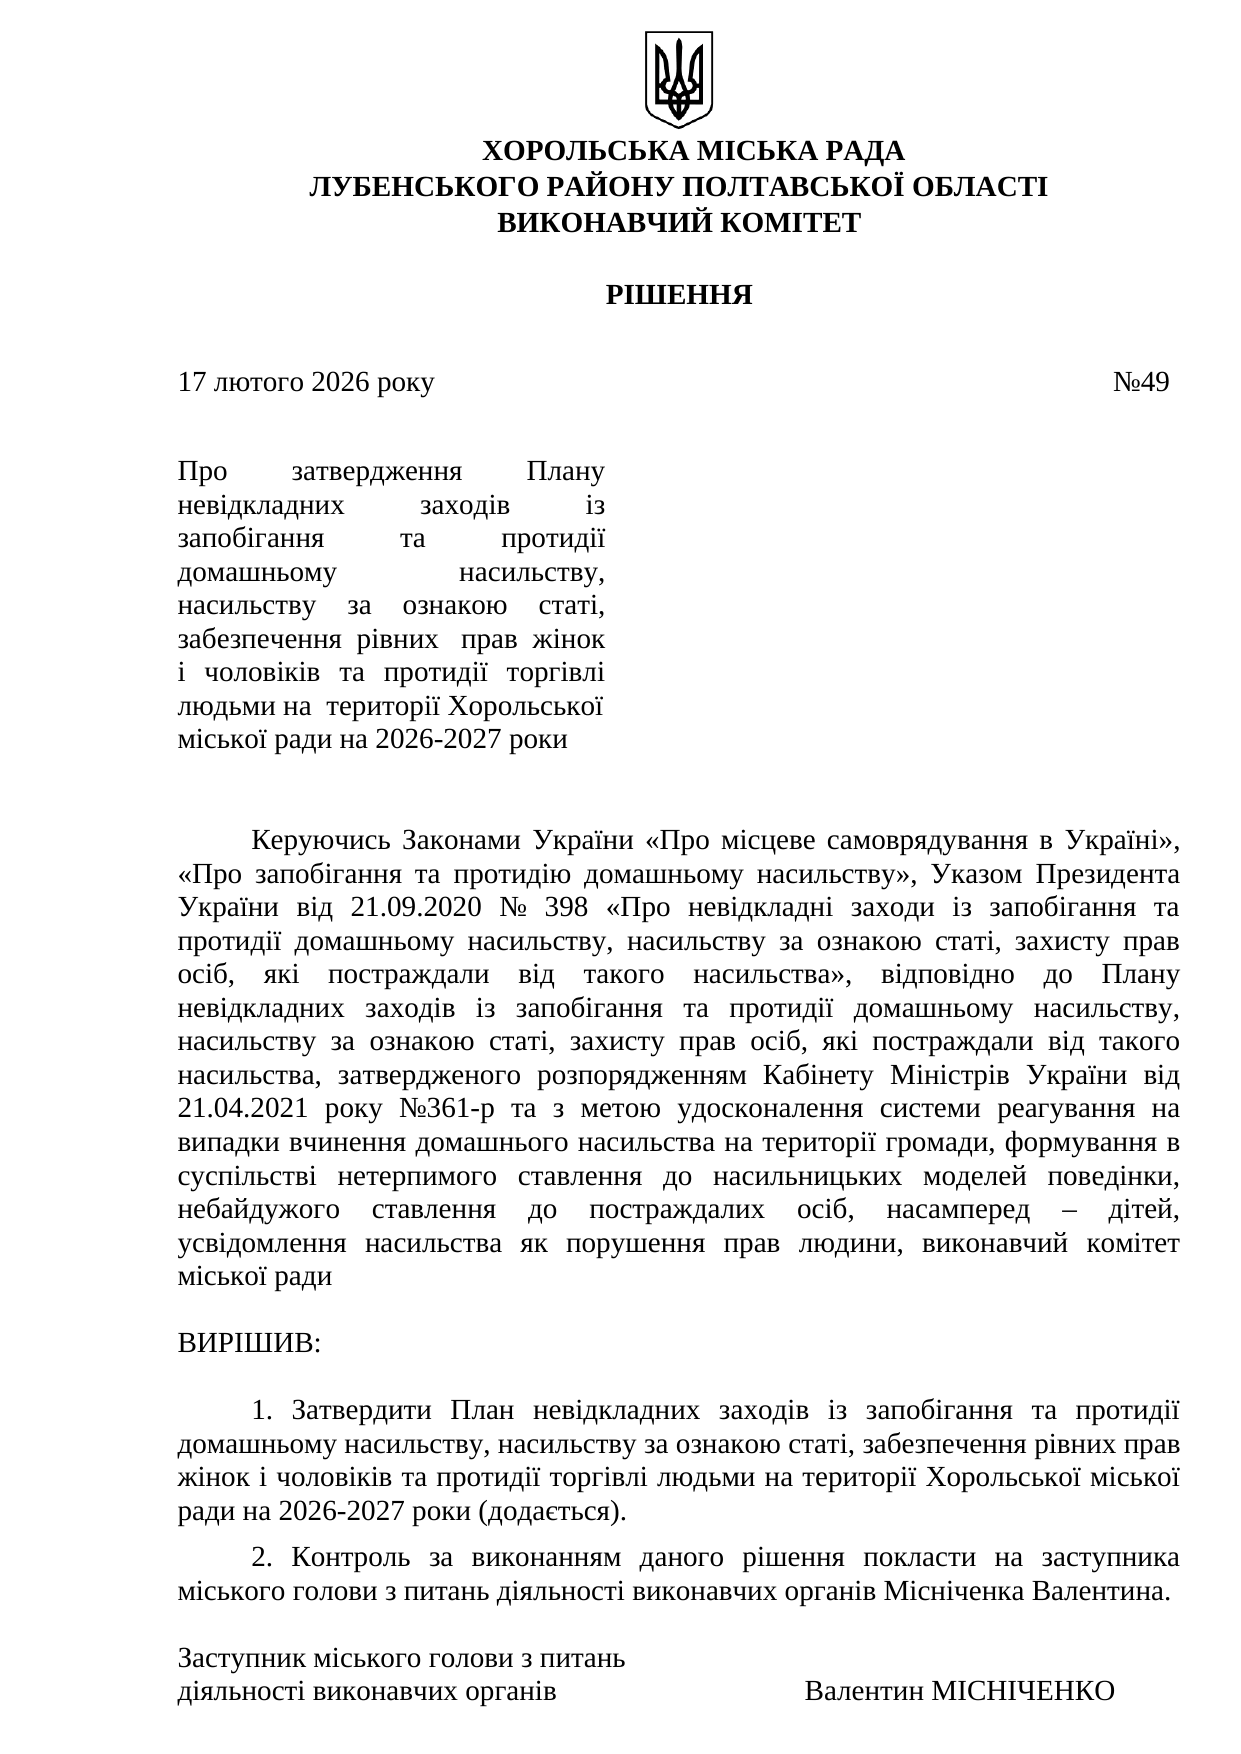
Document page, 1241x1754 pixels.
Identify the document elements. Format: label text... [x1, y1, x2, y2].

text ЛУБЕНСЬКОГО РАЙОНУ ПОЛТАВСЬКОЇ ОБЛАСТІ [177, 169, 1181, 202]
text Заступник міського голови з питань [177, 1640, 1181, 1673]
text 2. Контроль за виконанням даного рішення покласти на заступника міського голови з питань діяльності виконавчих органів Місніченка Валентина. [177, 1539, 1181, 1606]
text міської ради на 2026-2027 роки [177, 722, 1181, 755]
text 17 лютого 2026 року №49 [177, 364, 1181, 397]
text Про затвердження Плану невідкладних заходів із запобігання та протидії домашньому насильству, насильству за ознакою статі, забезпечення рівних прав жінок і чоловіків та протидії торгівлі людьми на території Хорольської [177, 453, 605, 722]
text РІШЕННЯ [177, 277, 1181, 311]
text ВИРІШИВ: [177, 1325, 1181, 1359]
text ХОРОЛЬСЬКА МІСЬКА РАДА [177, 133, 1181, 166]
picture [643, 29, 715, 131]
text Керуючись Законами України «Про місцеве самоврядування в Україні», «Про запобігання та протидію домашньому насильству», Указом Президента України від 21.09.2020 № 398 «Про невідкладні заходи із запобігання та протидії домашньому насильству, насильству за ознакою статі, захисту прав осіб, які постраждали від такого насильства», відповідно до Плану невідкладних заходів із запобігання та протидії домашньому насильству, насильству за ознакою статі, захисту прав осіб, які постраждали від такого насильства, затвердженого розпорядженням Кабінету Міністрів України від 21.04.2021 року №361-р та з метою удосконалення системи реагування на випадки вчинення домашнього насильства на території громади, формування в суспільстві нетерпимого ставлення до насильницьких моделей поведінки, небайдужого ставлення до постраждалих осіб, насамперед – дітей, усвідомлення насильства як порушення прав людини, виконавчий комітет міської ради [177, 822, 1181, 1292]
text ВИКОНАВЧИЙ КОМІТЕТ [177, 205, 1181, 275]
text 1. Затвердити План невідкладних заходів із запобігання та протидії домашньому насильству, насильству за ознакою статі, забезпечення рівних прав жінок і чоловіків та протидії торгівлі людьми на території Хорольської міської ради на 2026-2027 роки (додається). [177, 1392, 1181, 1527]
text діяльності виконавчих органів Валентин МІСНІЧЕНКО [177, 1673, 1181, 1707]
